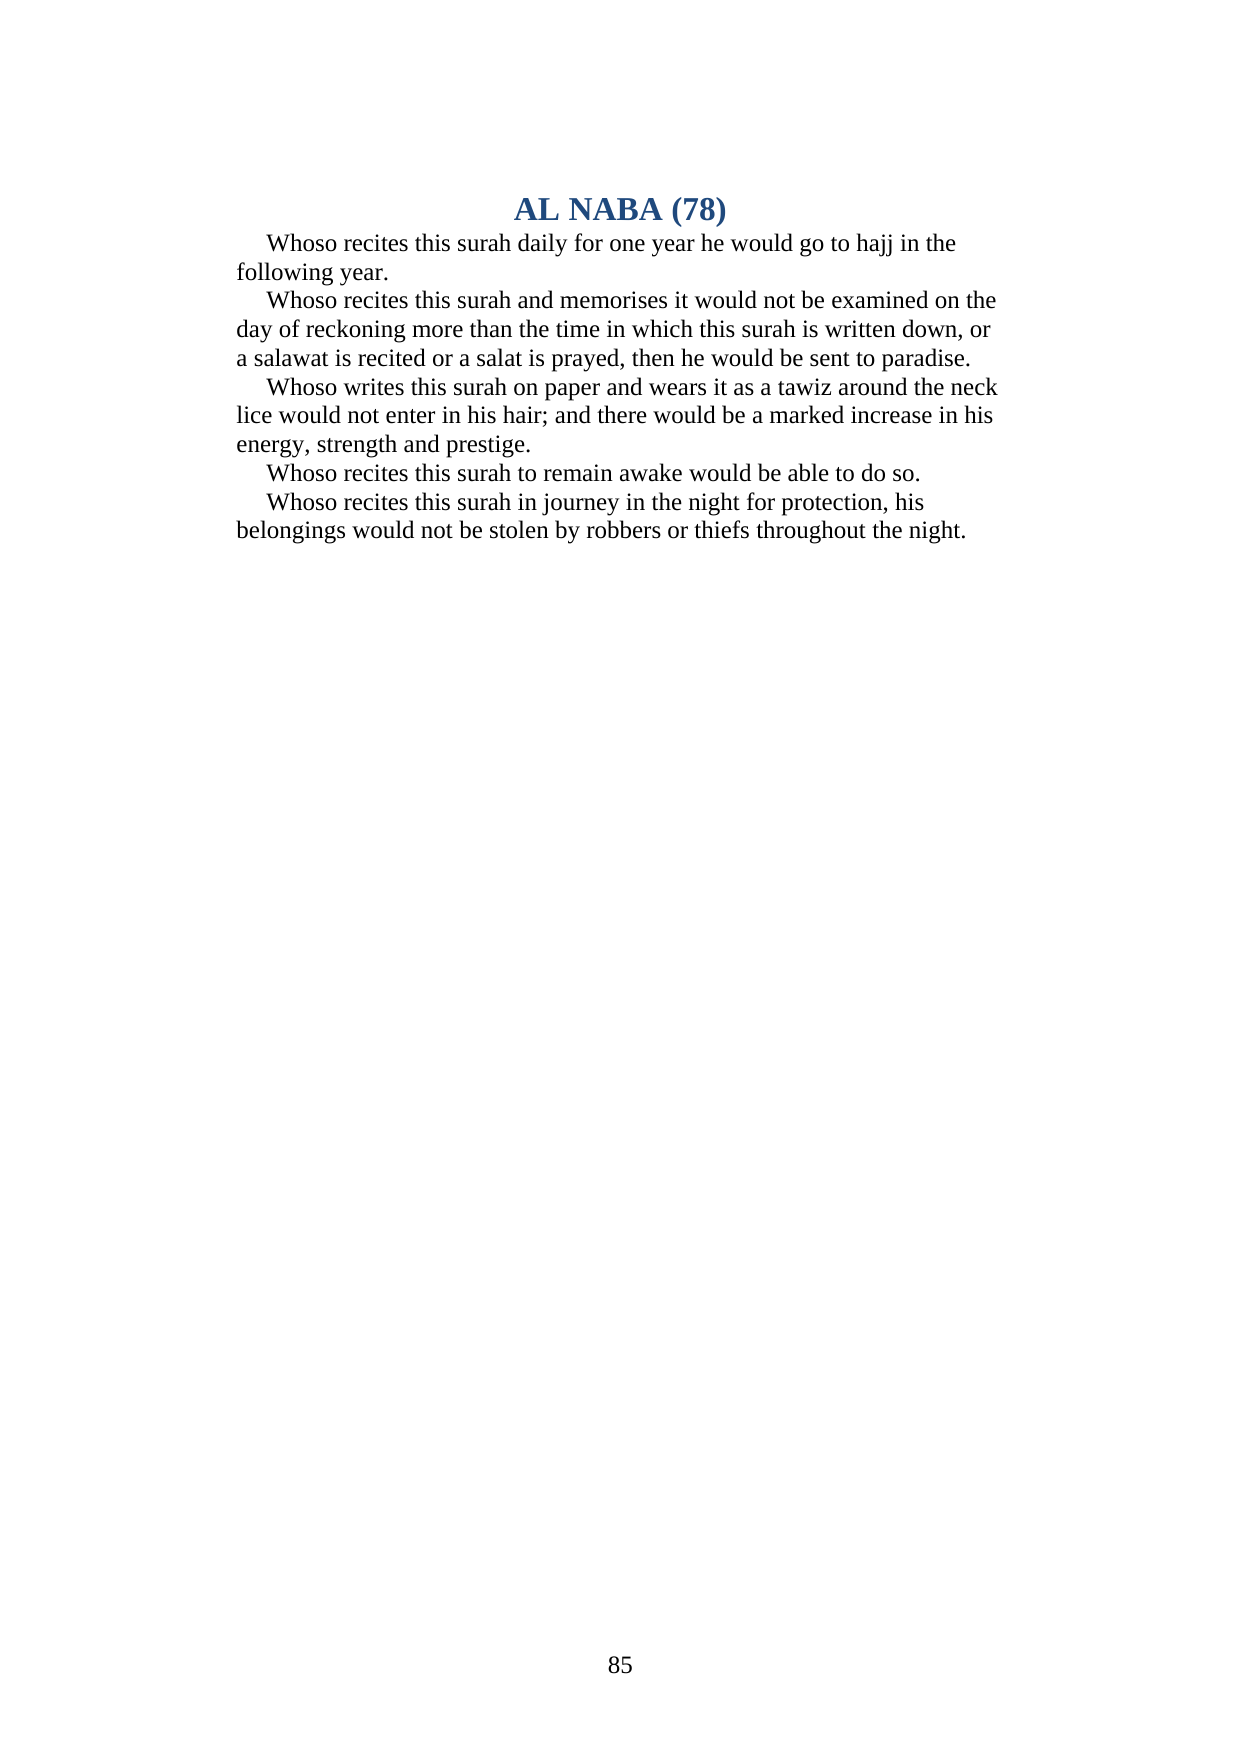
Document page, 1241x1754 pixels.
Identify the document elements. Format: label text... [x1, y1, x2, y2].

text Whoso recites this surah and memorises it would not be examined on the day of reckoning more than the time in which this surah is written down, or a salawat is recited or a salat is prayed, then he would be sent to paradise. [236, 286, 1004, 372]
text Whoso recites this surah in journey in the night for protection, his belongings would not be stolen by robbers or thiefs throughout the night. [236, 487, 1004, 544]
text Whoso recites this surah to remain awake would be able to do so. [236, 458, 1004, 487]
subtitle AL NABA (78) [236, 190, 1004, 228]
text Whoso writes this surah on paper and wears it as a tawiz around the neck lice would not enter in his hair; and there would be a marked increase in his energy, strength and prestige. [236, 372, 1004, 458]
text Whoso recites this surah daily for one year he would go to hajj in the following year. [236, 228, 1004, 286]
